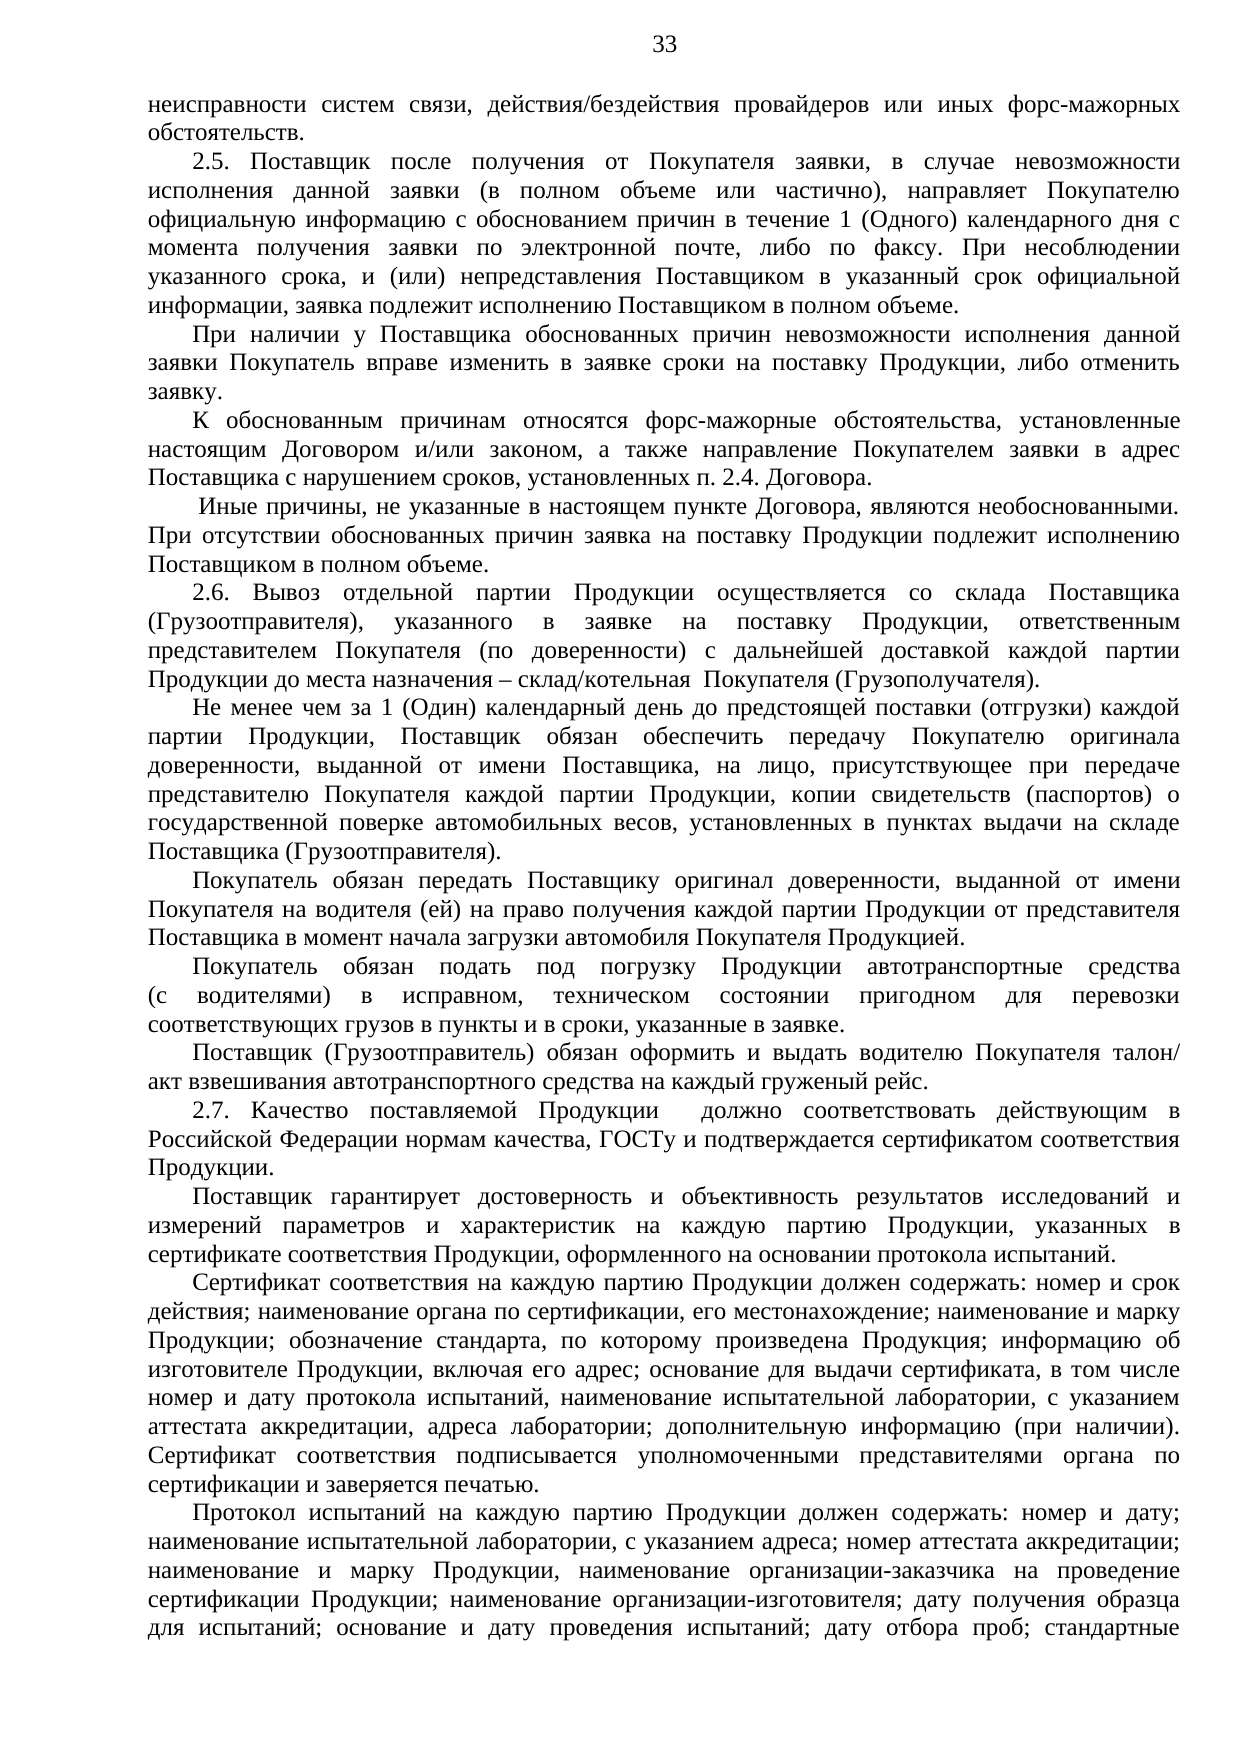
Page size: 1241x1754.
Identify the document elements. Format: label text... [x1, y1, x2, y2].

text 2.6. Вывоз отдельной партии Продукции осуществляется со склада Поставщика (Грузоотправителя), указанного в заявке на поставку Продукции, ответственным представителем Покупателя (по доверенности) с дальнейшей доставкой каждой партии Продукции до места назначения – склад/котельная Покупателя (Грузополучателя). [148, 577, 1181, 692]
text Иные причины, не указанные в настоящем пункте Договора, являются необоснованными. При отсутствии обоснованных причин заявка на поставку Продукции подлежит исполнению Поставщиком в полном объеме. [148, 491, 1181, 577]
text 2.7. Качество поставляемой Продукции должно соответствовать действующим в Российской Федерации нормам качества, ГОСТу и подтверждается сертификатом соответствия Продукции. [148, 1095, 1181, 1181]
text 2.5. Поставщик после получения от Покупателя заявки, в случае невозможности исполнения данной заявки (в полном объеме или частично), направляет Покупателю официальную информацию с обоснованием причин в течение 1 (Одного) календарного дня с момента получения заявки по электронной почте, либо по факсу. При несоблюдении указанного срока, и (или) непредставления Поставщиком в указанный срок официальной информации, заявка подлежит исполнению Поставщиком в полном объеме. [148, 146, 1181, 319]
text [148, 1497, 1181, 1641]
text Не менее чем за 1 (Один) календарный день до предстоящей поставки (отгрузки) каждой партии Продукции, Поставщик обязан обеспечить передачу Покупателю оригинала доверенности, выданной от имени Поставщика, на лицо, присутствующее при передаче представителю Покупателя каждой партии Продукции, копии свидетельств (паспортов) о государственной поверке автомобильных весов, установленных в пунктах выдачи на складе Поставщика (Грузоотправителя). [148, 692, 1181, 865]
text Сертификат соответствия на каждую партию Продукции должен содержать: номер и срок действия; наименование органа по сертификации, его местонахождение; наименование и марку Продукции; обозначение стандарта, по которому произведена Продукция; информацию об изготовителе Продукции, включая его адрес; основание для выдачи сертификата, в том числе номер и дату протокола испытаний, наименование испытательной лаборатории, с указанием аттестата аккредитации, адреса лаборатории; дополнительную информацию (при наличии). Сертификат соответствия подписывается уполномоченными представителями органа по сертификации и заверяется печатью. [148, 1267, 1181, 1497]
text При наличии у Поставщика обоснованных причин невозможности исполнения данной заявки Покупатель вправе изменить в заявке сроки на поставку Продукции, либо отменить заявку. [148, 319, 1181, 405]
text Поставщик (Грузоотправитель) обязан оформить и выдать водителю Покупателя талон/ акт взвешивания автотранспортного средства на каждый груженый рейс. [148, 1037, 1181, 1095]
text Покупатель обязан передать Поставщику оригинал доверенности, выданной от имени Покупателя на водителя (ей) на право получения каждой партии Продукции от представителя Поставщика в момент начала загрузки автомобиля Покупателя Продукцией. [148, 865, 1181, 951]
text Поставщик гарантирует достоверность и объективность результатов исследований и измерений параметров и характеристик на каждую партию Продукции, указанных в сертификате соответствия Продукции, оформленного на основании протокола испытаний. [148, 1181, 1181, 1267]
text К обоснованным причинам относятся форс-мажорные обстоятельства, установленные настоящим Договором и/или законом, а также направление Покупателем заявки в адрес Поставщика с нарушением сроков, установленных п. 2.4. Договора. [148, 405, 1181, 491]
text Покупатель обязан подать под погрузку Продукции автотранспортные средства (с водителями) в исправном, техническом состоянии пригодном для перевозки соответствующих грузов в пункты и в сроки, указанные в заявке. [148, 951, 1181, 1037]
